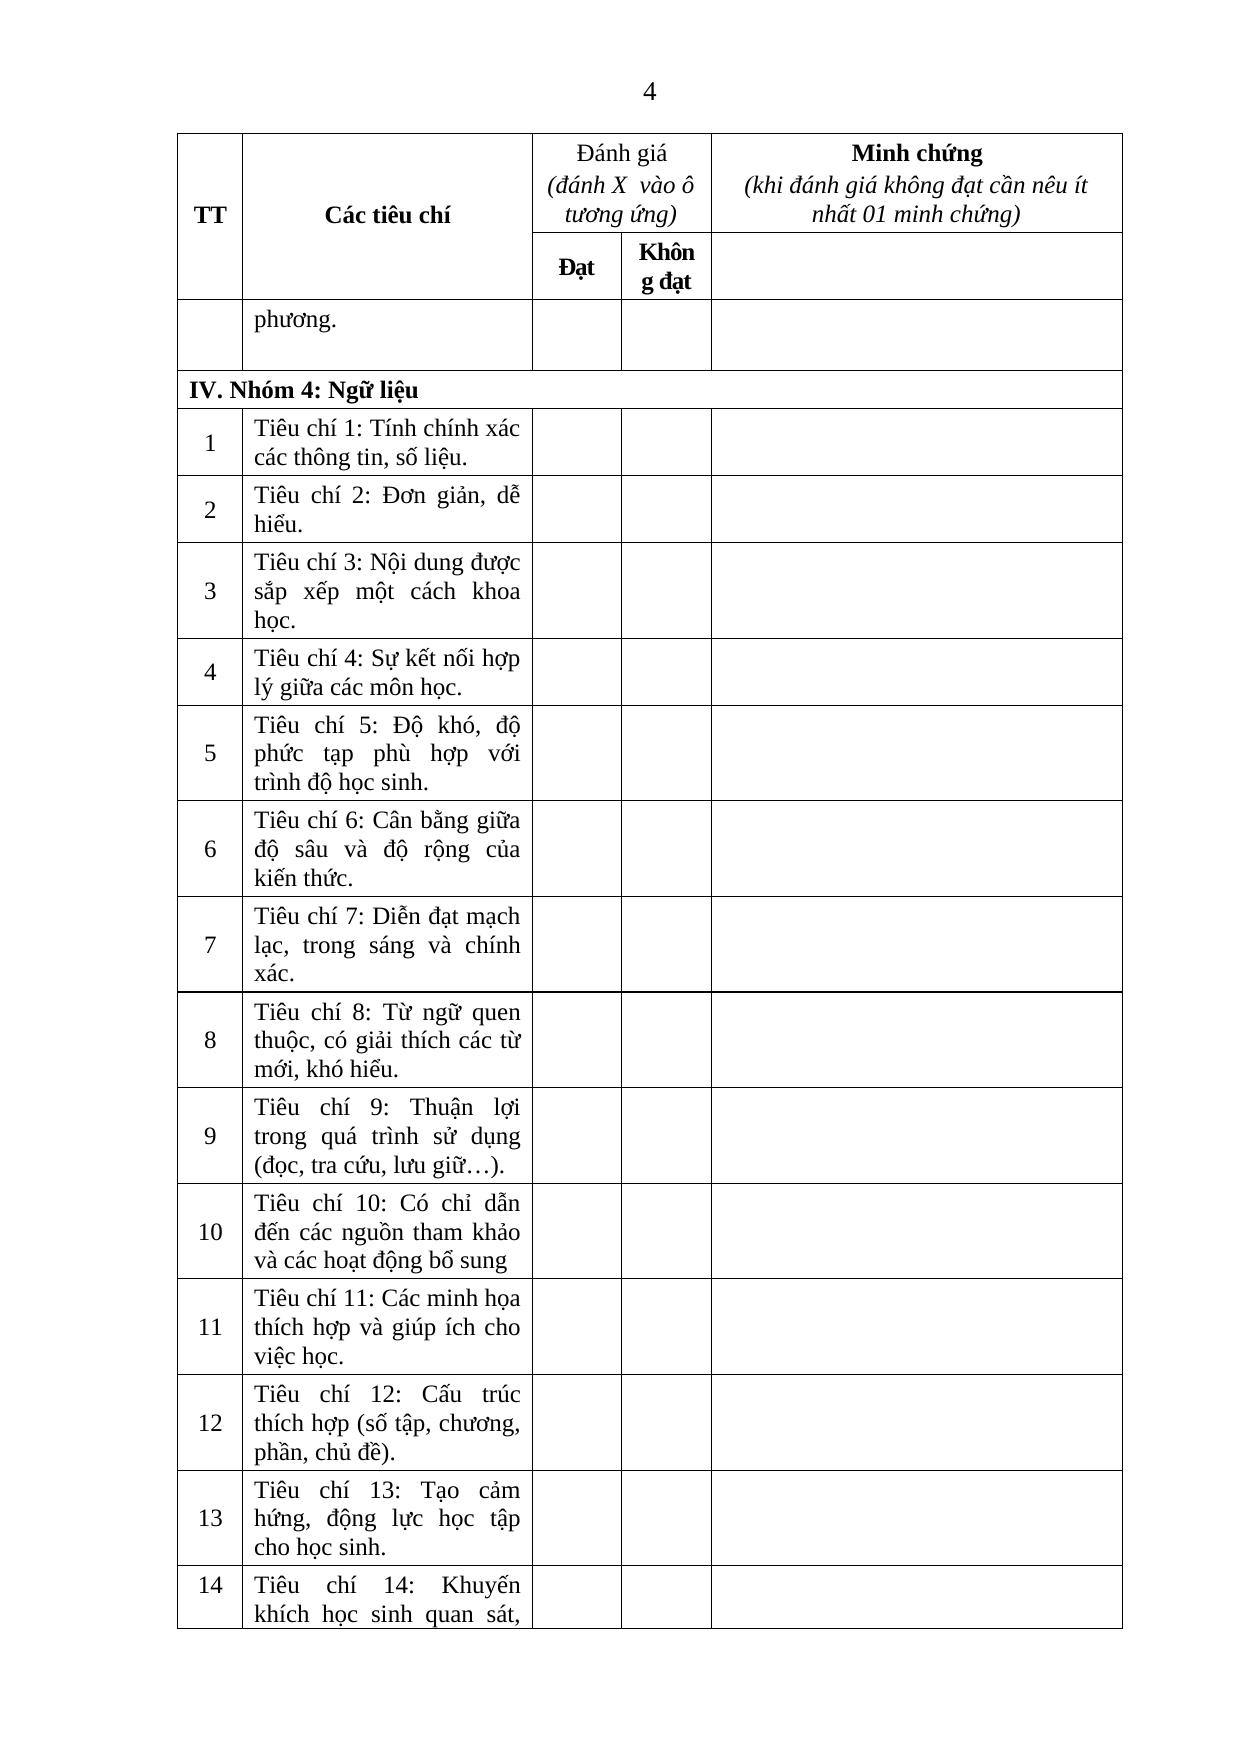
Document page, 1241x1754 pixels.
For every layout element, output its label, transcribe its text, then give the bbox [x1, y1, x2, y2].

table_cell [622, 476, 711, 542]
table_cell Tiêu chí 3: Nội dung được sắp xếp một cách khoa học. [243, 543, 532, 638]
table_cell [712, 639, 1122, 704]
table_cell Tiêu chí 9: Thuận lợi trong quá trình sử dụng (đọc, tra cứu, lưu giữ…). [243, 1088, 532, 1183]
table_cell [712, 993, 1122, 1087]
table_cell 3 [178, 543, 242, 638]
table_cell 9 [178, 1088, 242, 1183]
table_cell [712, 1088, 1122, 1183]
table_cell [533, 801, 621, 896]
table_cell [622, 1279, 711, 1374]
table_cell Tiêu chí 13: Tạo cảm hứng, động lực học tập cho học sinh. [243, 1471, 532, 1565]
table_cell [622, 1184, 711, 1278]
table_cell 5 [178, 706, 242, 800]
table_cell Tiêu chí 11: Các minh họa thích hợp và giúp ích cho việc học. [243, 1279, 532, 1374]
table_cell [533, 1184, 621, 1278]
table_cell [712, 233, 1122, 299]
table_header Các tiêu chí [243, 134, 532, 299]
table_header TT [178, 134, 242, 299]
table_cell [622, 706, 711, 800]
table_cell [712, 897, 1122, 991]
table_cell 2 [178, 476, 242, 542]
table_cell [533, 543, 621, 638]
table_cell [622, 1375, 711, 1469]
table_cell [622, 1566, 711, 1628]
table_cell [243, 1566, 532, 1628]
table_cell [712, 300, 1122, 370]
table_cell [712, 801, 1122, 896]
table_cell Tiêu chí 7: Diễn đạt mạch lạc, trong sáng và chính xác. [243, 897, 532, 991]
table_cell [712, 1279, 1122, 1374]
table_cell [622, 993, 711, 1087]
table_cell [533, 1375, 621, 1469]
table_cell Tiêu chí 2: Đơn giản, dễ hiểu. [243, 476, 532, 542]
table_cell [712, 1184, 1122, 1278]
table_cell 11 [178, 1279, 242, 1374]
table_cell 14 [178, 1566, 242, 1628]
table_cell Không đạt [622, 233, 711, 299]
table_cell [622, 543, 711, 638]
table_cell [622, 801, 711, 896]
table_cell 10 [178, 1184, 242, 1278]
table_cell [712, 476, 1122, 542]
table_cell [712, 543, 1122, 638]
table_cell [533, 300, 621, 370]
table_cell Tiêu chí 12: Cấu trúc thích hợp (số tập, chương, phần, chủ đề). [243, 1375, 532, 1469]
table_cell 8 [178, 993, 242, 1087]
table_cell 12 [178, 1375, 242, 1469]
table_cell [622, 409, 711, 475]
table_cell [533, 897, 621, 991]
table_cell 6 [178, 801, 242, 896]
table_cell [622, 897, 711, 991]
table_cell [533, 476, 621, 542]
table_cell [533, 1279, 621, 1374]
table_cell IV. Nhóm 4: Ngữ liệu [178, 371, 1122, 408]
table_cell [622, 1471, 711, 1565]
table_cell 7 [178, 897, 242, 991]
table_cell Tiêu chí 8: Từ ngữ quen thuộc, có giải thích các từ mới, khó hiểu. [243, 993, 532, 1087]
table_cell [622, 639, 711, 704]
table_header Đánh giá (đánh X vào ô tương ứng) [533, 134, 711, 232]
table_cell Tiêu chí 4: Sự kết nối hợp lý giữa các môn học. [243, 639, 532, 704]
table_cell [712, 409, 1122, 475]
table_cell Tiêu chí 1: Tính chính xác các thông tin, số liệu. [243, 409, 532, 475]
table_cell [533, 409, 621, 475]
table_cell [533, 993, 621, 1087]
table_cell Tiêu chí 10: Có chỉ dẫn đến các nguồn tham khảo và các hoạt động bổ sung [243, 1184, 532, 1278]
table_cell 13 [178, 1471, 242, 1565]
table_cell [712, 706, 1122, 800]
table_cell [533, 1566, 621, 1628]
table_cell Tiêu chí 5: Độ khó, độ phức tạp phù hợp với trình độ học sinh. [243, 706, 532, 800]
table_cell [533, 1088, 621, 1183]
table_cell [533, 706, 621, 800]
table_cell 2 [178, 300, 242, 370]
table_cell Đạt [533, 233, 621, 299]
table_cell [712, 1566, 1122, 1628]
table_cell 1 [178, 409, 242, 475]
table_header Minh chứng (khi đánh giá không đạt cần nêu ít nhất 01 minh chứng) [712, 134, 1122, 232]
table_cell [533, 639, 621, 704]
table_cell [712, 1471, 1122, 1565]
table_cell [533, 1471, 621, 1565]
table_cell [622, 1088, 711, 1183]
table_cell 4 [178, 639, 242, 704]
table_cell [712, 1375, 1122, 1469]
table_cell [243, 300, 532, 370]
table_cell [622, 300, 711, 370]
table_cell Tiêu chí 6: Cân bằng giữa độ sâu và độ rộng của kiến thức. [243, 801, 532, 896]
